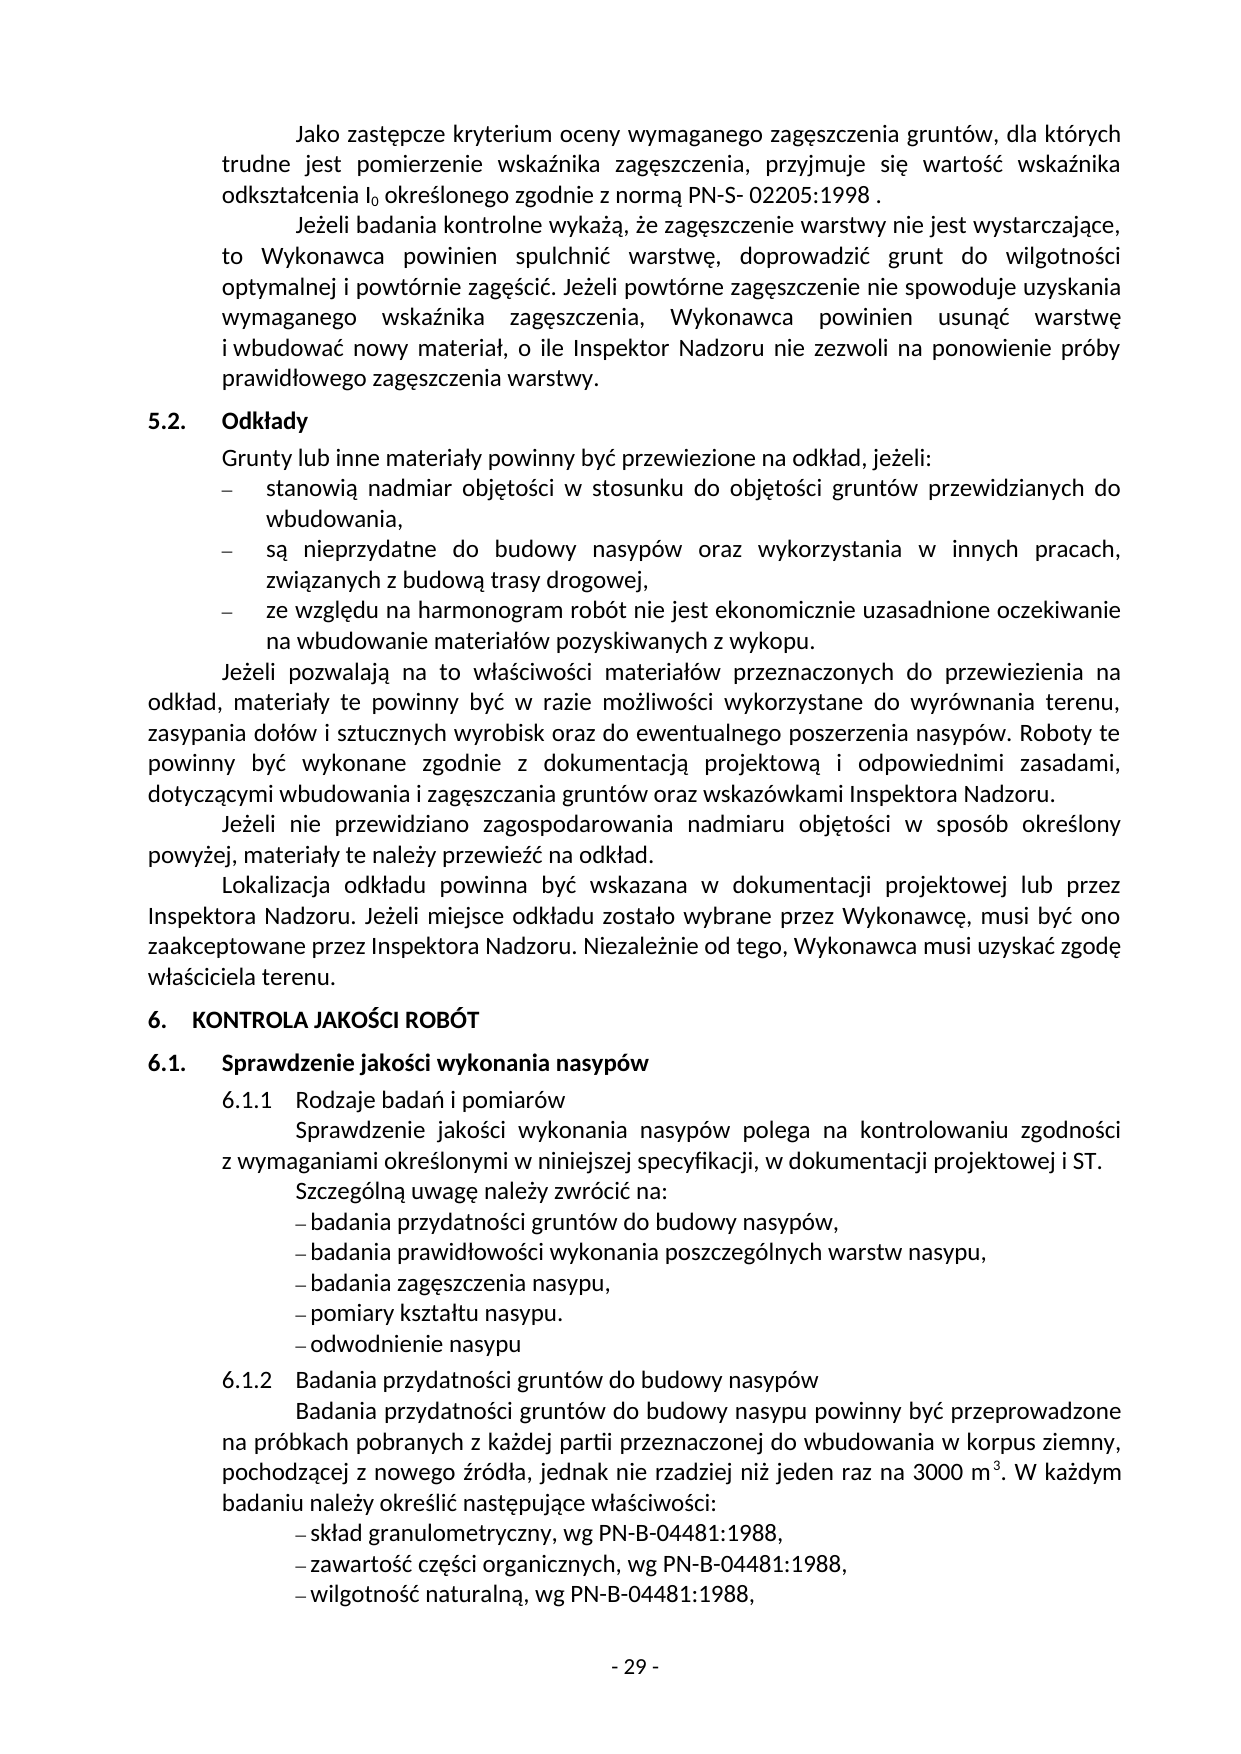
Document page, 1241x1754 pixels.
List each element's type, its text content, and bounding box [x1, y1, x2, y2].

text Jeżeli badania kontrolne wykażą, że zagęszczenie warstwy nie jest wystarczające, to Wykonawca powinien spulchnić warstwę, doprowadzić grunt do wilgotności optymalnej i powtórnie zagęścić. Jeżeli powtórne zagęszczenie nie spowoduje uzyskania wymaganego wskaźnika zagęszczenia, Wykonawca powinien usunąć warstwę i wbudować nowy materiał, o ile Inspektor Nadzoru nie zezwoli na ponowienie próby prawidłowego zagęszczenia warstwy. [222, 210, 1122, 393]
text Badania przydatności gruntów do budowy nasypu powinny być przeprowadzone na próbkach pobranych z każdej partii przeznaczonej do wbudowania w korpus ziemny, pochodzącej z nowego źródła, jednak nie rzadziej niż jeden raz na 3000 m3. W każdym badaniu należy określić następujące właściwości: [222, 1395, 1122, 1517]
list ze względu na harmonogram robót nie jest ekonomicznie uzasadnione oczekiwanie na wbudowanie materiałów pozyskiwanych z wykopu. [222, 595, 1122, 656]
list są nieprzydatne do budowy nasypów oraz wykorzystania w innych pracach, związanych z budową trasy drogowej, [222, 534, 1122, 595]
text Jeżeli nie przewidziano zagospodarowania nadmiaru objętości w sposób określony powyżej, materiały te należy przewieźć na odkład. [148, 808, 1122, 869]
text Jako zastępcze kryterium oceny wymaganego zagęszczenia gruntów, dla których trudne jest pomierzenie wskaźnika zagęszczenia, przyjmuje się wartość wskaźnika odkształcenia I0 określonego zgodnie z normą PN-S- 02205:1998 . [222, 118, 1122, 210]
subtitle Odkłady [148, 405, 1122, 436]
subtitle Badania przydatności gruntów do budowy nasypów [222, 1365, 1122, 1395]
list badania przydatności gruntów do budowy nasypów, [295, 1206, 1122, 1236]
subtitle Sprawdzenie jakości wykonania nasypów [148, 1047, 1122, 1077]
list badania zagęszczenia nasypu, [295, 1267, 1122, 1297]
list odwodnienie nasypu [295, 1328, 1122, 1358]
text Szczególną uwagę należy zwrócić na: [222, 1175, 1122, 1206]
subtitle KONTROLA JAKOŚCI ROBÓT [148, 1004, 1122, 1034]
text Sprawdzenie jakości wykonania nasypów polega na kontrolowaniu zgodności z wymaganiami określonymi w niniejszej specyfikacji, w dokumentacji projektowej i ST. [222, 1114, 1122, 1175]
list skład granulometryczny, wg PN-B-04481:1988, [295, 1517, 1122, 1548]
list zawartość części organicznych, wg PN-B-04481:1988, [295, 1548, 1122, 1578]
text Jeżeli pozwalają na to właściwości materiałów przeznaczonych do przewiezienia na odkład, materiały te powinny być w razie możliwości wykorzystane do wyrównania terenu, zasypania dołów i sztucznych wyrobisk oraz do ewentualnego poszerzenia nasypów. Roboty te powinny być wykonane zgodnie z dokumentacją projektową i odpowiednimi zasadami, dotyczącymi wbudowania i zagęszczania gruntów oraz wskazówkami Inspektora Nadzoru. [148, 656, 1122, 808]
text Lokalizacja odkładu powinna być wskazana w dokumentacji projektowej lub przez Inspektora Nadzoru. Jeżeli miejsce odkładu zostało wybrane przez Wykonawcę, musi być ono zaakceptowane przez Inspektora Nadzoru. Niezależnie od tego, Wykonawca musi uzyskać zgodę właściciela terenu. [148, 869, 1122, 991]
subtitle Rodzaje badań i pomiarów [222, 1084, 1122, 1114]
list wilgotność naturalną, wg PN-B-04481:1988, [295, 1578, 1122, 1609]
text Grunty lub inne materiały powinny być przewiezione na odkład, jeżeli: [148, 442, 1122, 473]
list pomiary kształtu nasypu. [295, 1297, 1122, 1328]
list stanowią nadmiar objętości w stosunku do objętości gruntów przewidzianych do wbudowania, [222, 473, 1122, 534]
list badania prawidłowości wykonania poszczególnych warstw nasypu, [295, 1236, 1122, 1267]
